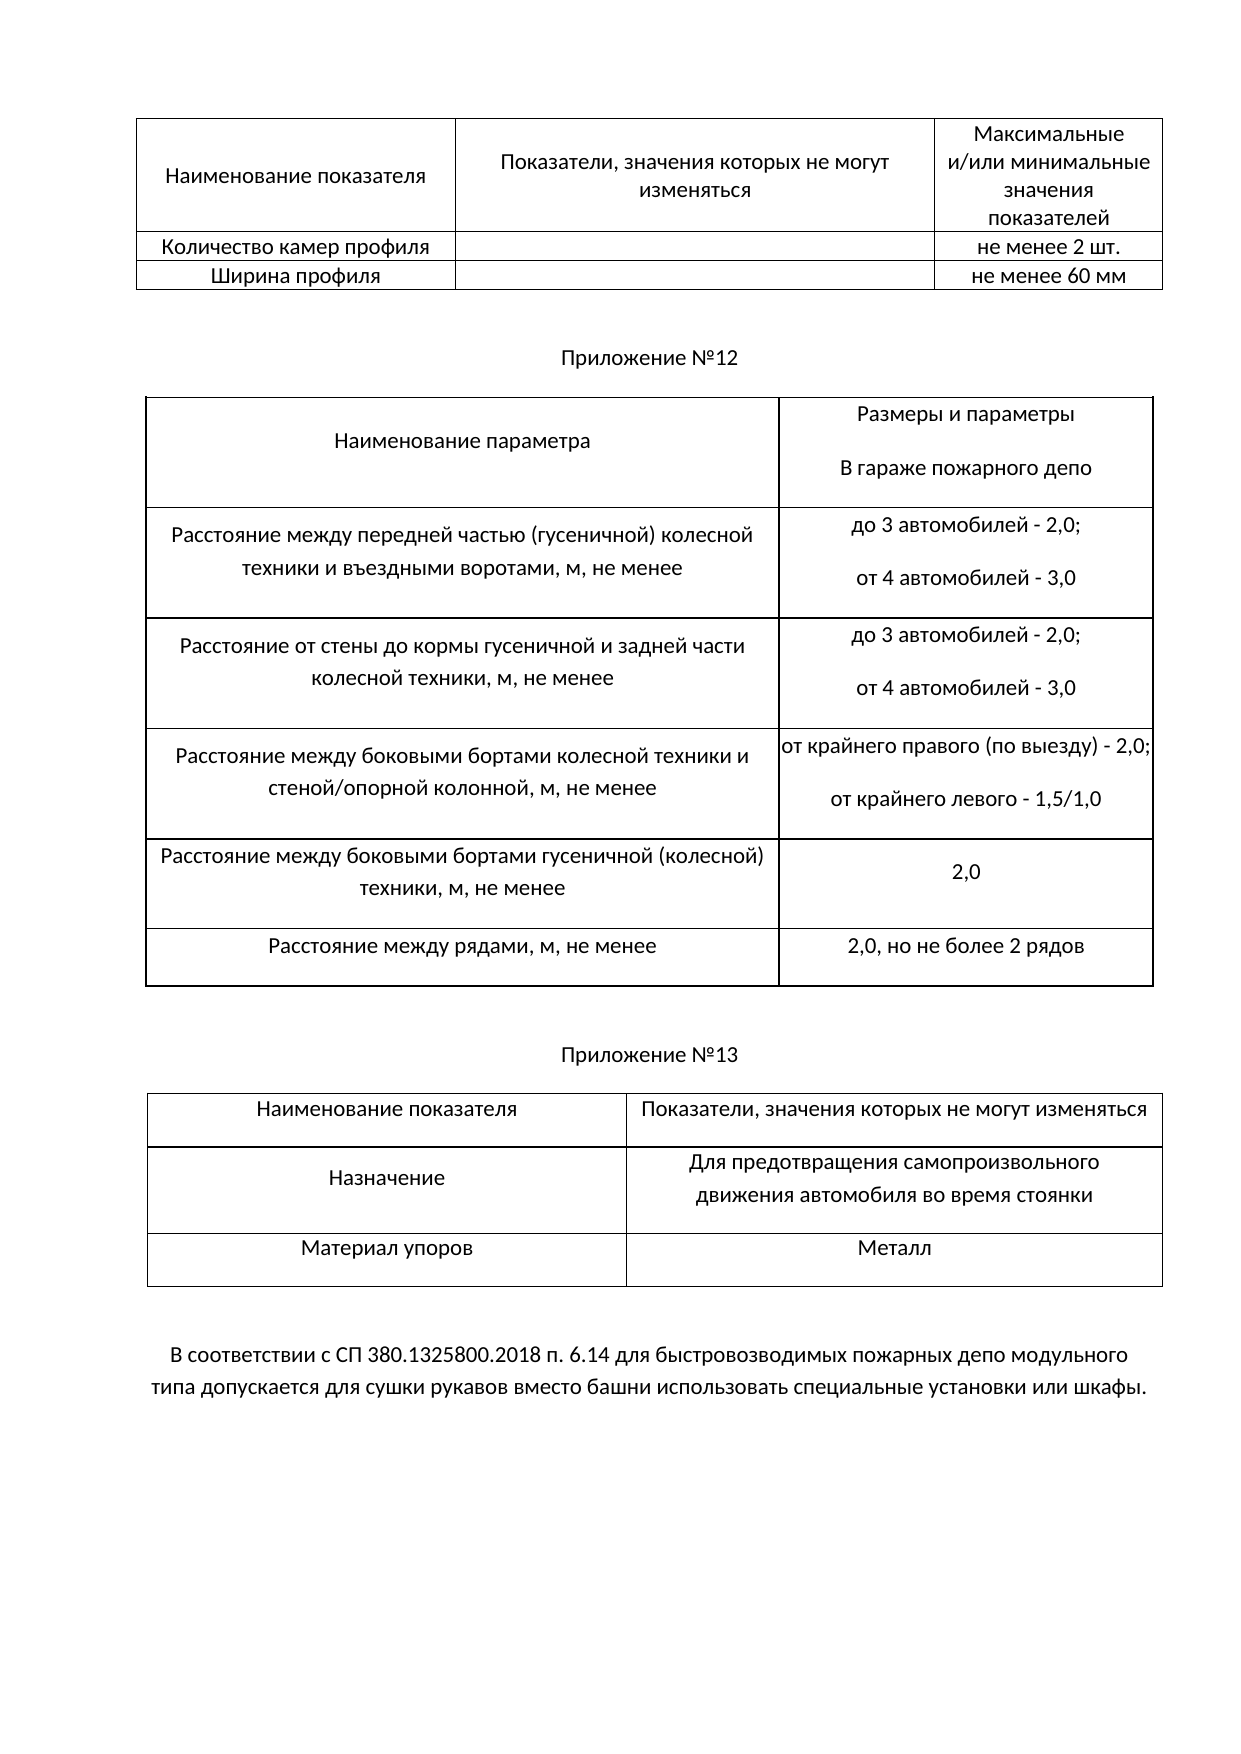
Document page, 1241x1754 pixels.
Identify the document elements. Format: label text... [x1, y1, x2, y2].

table_cell 2,0, но не более 2 рядов [780, 929, 1152, 985]
text В соответствии с СП 380.1325800.2018 п. 6.14 для быстровозводимых пожарных депо модульного типа допускается для сушки рукавов вместо башни использовать специальные установки или шкафы. [148, 1340, 1152, 1400]
table_cell не менее 60 мм [935, 261, 1162, 289]
table_header Показатели, значения которых не могут изменяться [456, 119, 934, 231]
table_header Размеры и параметры В гараже пожарного депо [780, 398, 1152, 507]
table_header Наименование показателя [148, 1094, 626, 1146]
table_cell [456, 232, 934, 260]
table_cell Расстояние между боковыми бортами колесной техники и стеной/опорной колонной, м, не менее [147, 729, 778, 838]
table_cell [456, 261, 934, 289]
table_cell Количество камер профиля [137, 232, 455, 260]
table_cell Расстояние между передней частью (гусеничной) колесной техники и въездными воротами, м, не менее [147, 508, 778, 617]
table_header Максимальные и/или минимальные значения показателей [935, 119, 1162, 231]
table_cell Металл [627, 1234, 1162, 1286]
table_header Наименование показателя [137, 119, 455, 231]
table_cell Для предотвращения самопроизвольного движения автомобиля во время стоянки [627, 1148, 1162, 1232]
text Приложение №12 [148, 343, 1152, 371]
table_cell до 3 автомобилей - 2,0; от 4 автомобилей - 3,0 [780, 508, 1152, 617]
table_cell не менее 2 шт. [935, 232, 1162, 260]
table_cell Расстояние между рядами, м, не менее [147, 929, 778, 985]
table_cell от крайнего правого (по выезду) - 2,0; от крайнего левого - 1,5/1,0 [780, 729, 1152, 838]
table_header Наименование параметра [147, 398, 778, 507]
table_header Показатели, значения которых не могут изменяться [627, 1094, 1162, 1146]
text Приложение №13 [148, 1040, 1152, 1068]
table_cell Назначение [148, 1148, 626, 1232]
table_cell Расстояние от стены до кормы гусеничной и задней части колесной техники, м, не менее [147, 619, 778, 728]
table_cell Материал упоров [148, 1234, 626, 1286]
table_cell Расстояние между боковыми бортами гусеничной (колесной) техники, м, не менее [147, 840, 778, 928]
table_cell 2,0 [780, 840, 1152, 928]
table_cell Ширина профиля [137, 261, 455, 289]
table_cell до 3 автомобилей - 2,0; от 4 автомобилей - 3,0 [780, 619, 1152, 728]
